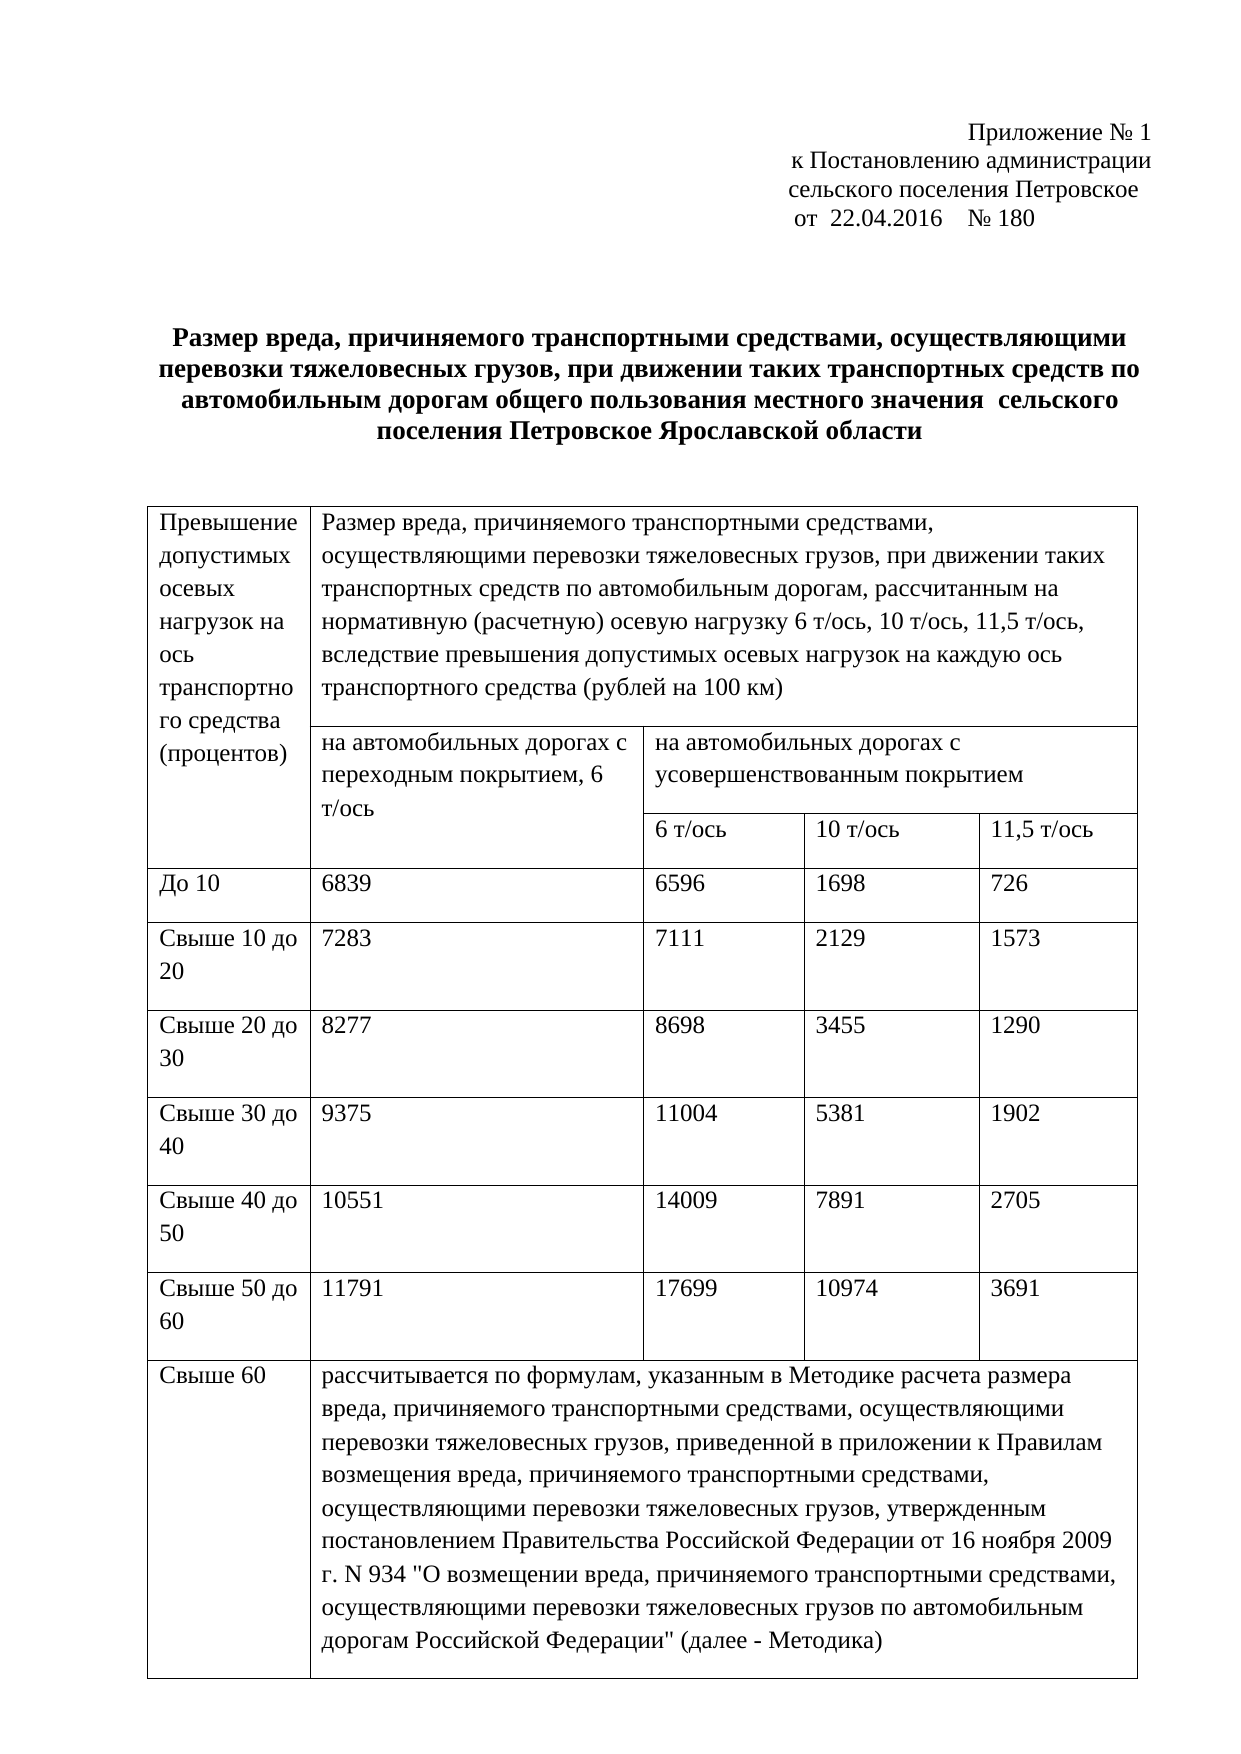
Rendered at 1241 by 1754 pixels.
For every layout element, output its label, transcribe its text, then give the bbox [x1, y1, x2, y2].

text к Постановлению администрации [148, 145, 1152, 174]
table_cell на автомобильных дорогах с усовершенствованным покрытием [644, 727, 1137, 813]
text сельского поселения Петровское [738, 174, 1152, 203]
text Размер вреда, причиняемого транспортными средствами, осуществляющими перевозки тяжеловесных грузов, при движении таких транспортных средств по автомобильным дорогам общего пользования местного значения сельского поселения Петровское Ярославской области [148, 321, 1152, 446]
table_cell 1290 [980, 1011, 1137, 1097]
table_cell 10551 [311, 1186, 643, 1272]
table_cell 7891 [805, 1186, 979, 1272]
table_cell Свыше 10 до 20 [148, 923, 310, 1009]
table_cell Свыше 30 до 40 [148, 1098, 310, 1184]
table_cell 11791 [311, 1273, 643, 1359]
table_cell 1698 [805, 869, 979, 922]
table_cell 9375 [311, 1098, 643, 1184]
table_cell на автомобильных дорогах с переходным покрытием, 6 т/ось [311, 727, 643, 867]
text от 22.04.2016 № 180 [664, 203, 1152, 232]
table_cell 3691 [980, 1273, 1137, 1359]
table_header Размер вреда, причиняемого транспортными средствами, осуществляющими перевозки тяжеловесных грузов, при движении таких транспортных средств по автомобильным дорогам, рассчитанным на нормативную (расчетную) осевую нагрузку 6 т/ось, 10 т/ось, 11,5 т/ось, вследствие превышения допустимых осевых нагрузок на каждую ось транспортного средства (рублей на 100 км) [311, 507, 1137, 726]
table_cell 8698 [644, 1011, 804, 1097]
table_cell 10 т/ось [805, 814, 979, 867]
table_cell Свыше 20 до 30 [148, 1011, 310, 1097]
table_cell Свыше 60 [148, 1361, 310, 1678]
table_cell 11,5 т/ось [980, 814, 1137, 867]
table_cell рассчитывается по формулам, указанным в Методике расчета размера вреда, причиняемого транспортными средствами, осуществляющими перевозки тяжеловесных грузов, приведенной в приложении к Правилам возмещения вреда, причиняемого транспортными средствами, осуществляющими перевозки тяжеловесных грузов, утвержденным постановлением Правительства Российской Федерации от 16 ноября 2009 г. N 934 "О возмещении вреда, причиняемого транспортными средствами, осуществляющими перевозки тяжеловесных грузов по автомобильным дорогам Российской Федерации" (далее - Методика) [311, 1361, 1137, 1678]
table_cell 2705 [980, 1186, 1137, 1272]
table_cell 6 т/ось [644, 814, 804, 867]
table_cell 5381 [805, 1098, 979, 1184]
table_header Превышение допустимых осевых нагрузок на ось транспортного средства (процентов) [148, 507, 310, 867]
table_cell 11004 [644, 1098, 804, 1184]
table_cell 6596 [644, 869, 804, 922]
table_cell 6839 [311, 869, 643, 922]
table_cell 14009 [644, 1186, 804, 1272]
table_cell 1573 [980, 923, 1137, 1009]
table_cell 10974 [805, 1273, 979, 1359]
table_cell 7283 [311, 923, 643, 1009]
table_cell Свыше 50 до 60 [148, 1273, 310, 1359]
table_cell 1902 [980, 1098, 1137, 1184]
table_cell 2129 [805, 923, 979, 1009]
table_cell 17699 [644, 1273, 804, 1359]
table_cell 3455 [805, 1011, 979, 1097]
table_cell 726 [980, 869, 1137, 922]
text Приложение № 1 [148, 117, 1152, 145]
table_cell 8277 [311, 1011, 643, 1097]
table_cell До 10 [148, 869, 310, 922]
table_cell 7111 [644, 923, 804, 1009]
table_cell Свыше 40 до 50 [148, 1186, 310, 1272]
